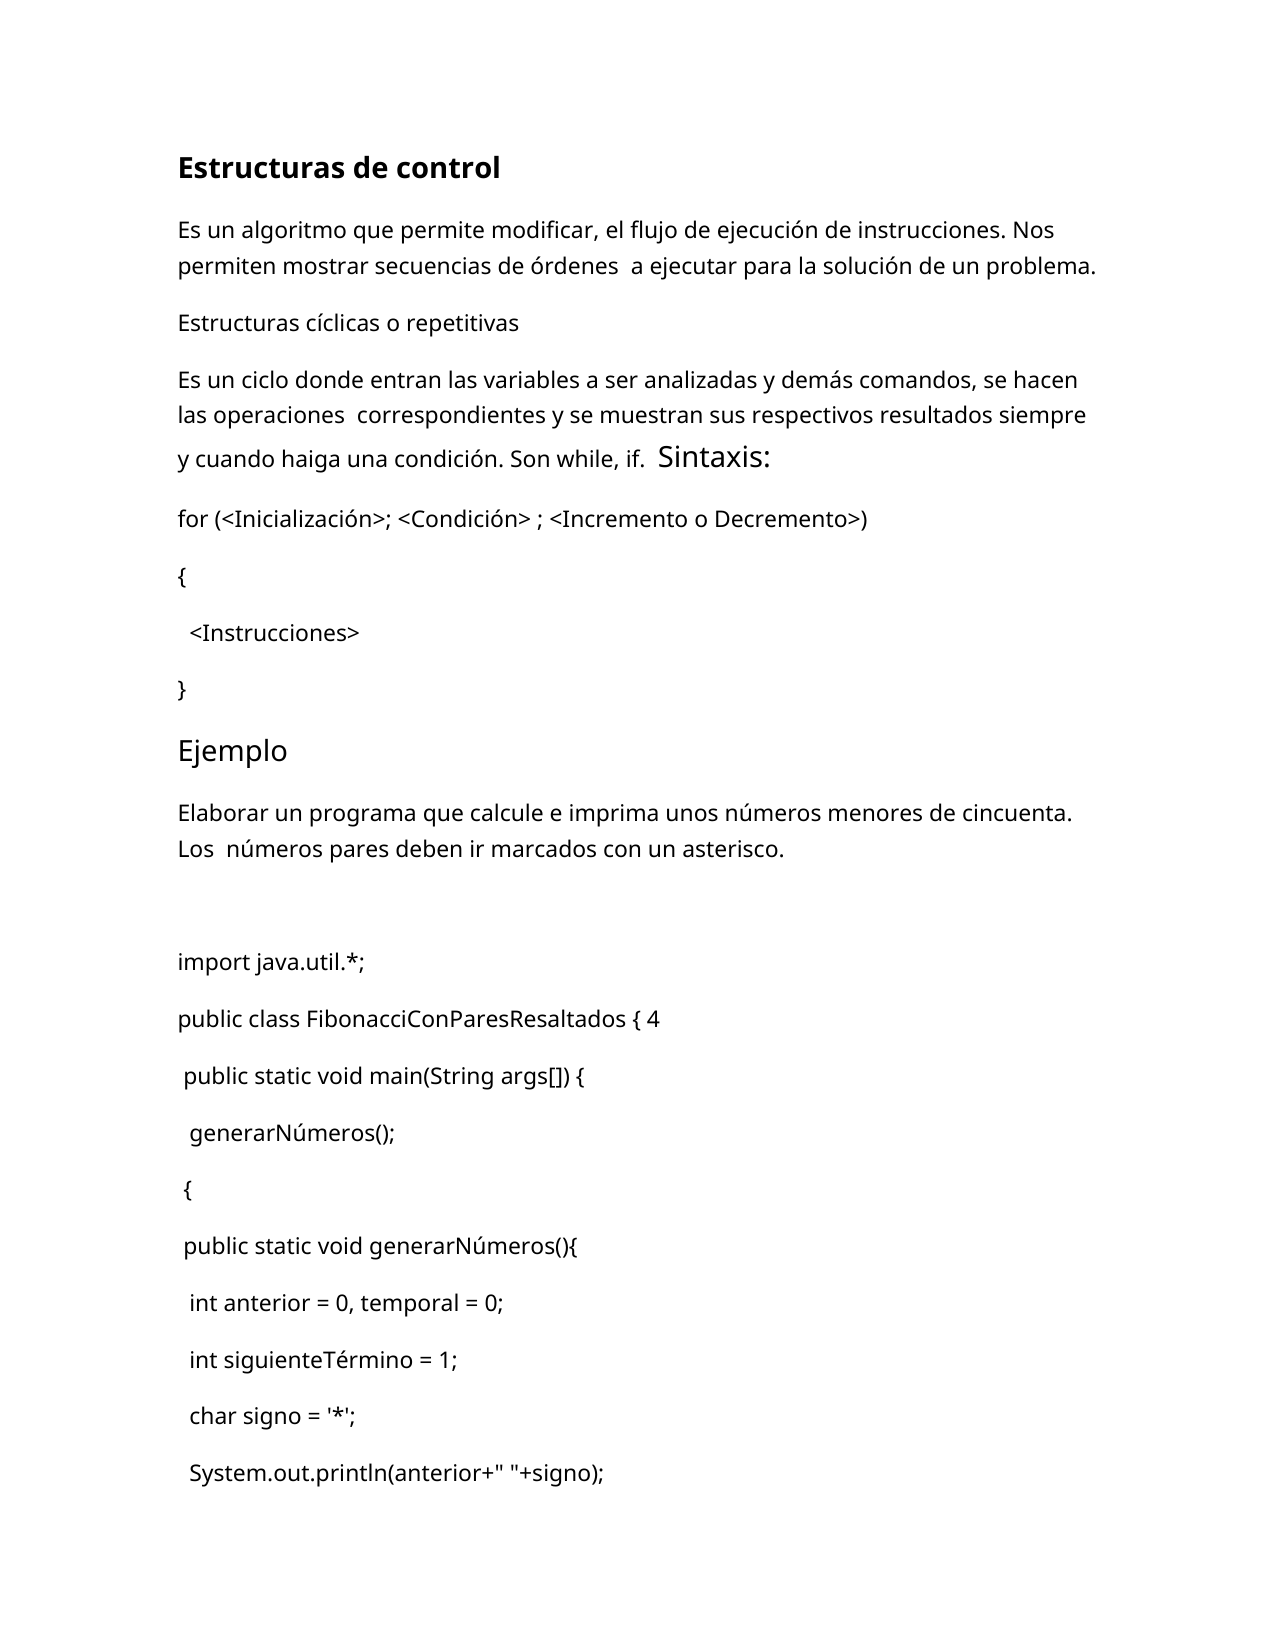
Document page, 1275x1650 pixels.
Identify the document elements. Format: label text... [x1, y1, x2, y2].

text { [177, 560, 1098, 591]
text char signo = '*'; [177, 1400, 1098, 1432]
text public class FibonacciConParesResaltados { 4 [177, 1003, 1098, 1034]
text System.out.println(anterior+" "+signo); [177, 1457, 1098, 1488]
text public static void main(String args[]) { [177, 1060, 1098, 1091]
text int siguienteTérmino = 1; [177, 1343, 1098, 1375]
text Elaborar un programa que calcule e imprima unos números menores de cincuenta. Los números pares deben ir marcados con un asterisco. [177, 797, 1098, 864]
text generarNúmeros(); [177, 1116, 1098, 1148]
text Ejemplo [177, 730, 1098, 770]
text for (<Inicialización>; <Condición> ; <Incremento o Decremento>) [177, 503, 1098, 534]
text int anterior = 0, temporal = 0; [177, 1287, 1098, 1318]
text } [177, 673, 1098, 705]
text Estructuras cíclicas o repetitivas [177, 307, 1098, 338]
text import java.util.*; [177, 946, 1098, 977]
text <Instrucciones> [177, 617, 1098, 648]
text { [177, 1173, 1098, 1204]
text public static void generarNúmeros(){ [177, 1230, 1098, 1261]
text Estructuras de control [177, 148, 1098, 187]
text Es un ciclo donde entran las variables a ser analizadas y demás comandos, se hacen las operaciones correspondientes y se muestran sus respectivos resultados siempre y cuando haiga una condición. Son while, if. Sintaxis: [177, 363, 1098, 476]
text Es un algoritmo que permite modificar, el flujo de ejecución de instrucciones. Nos permiten mostrar secuencias de órdenes a ejecutar para la solución de un problema. [177, 214, 1098, 281]
